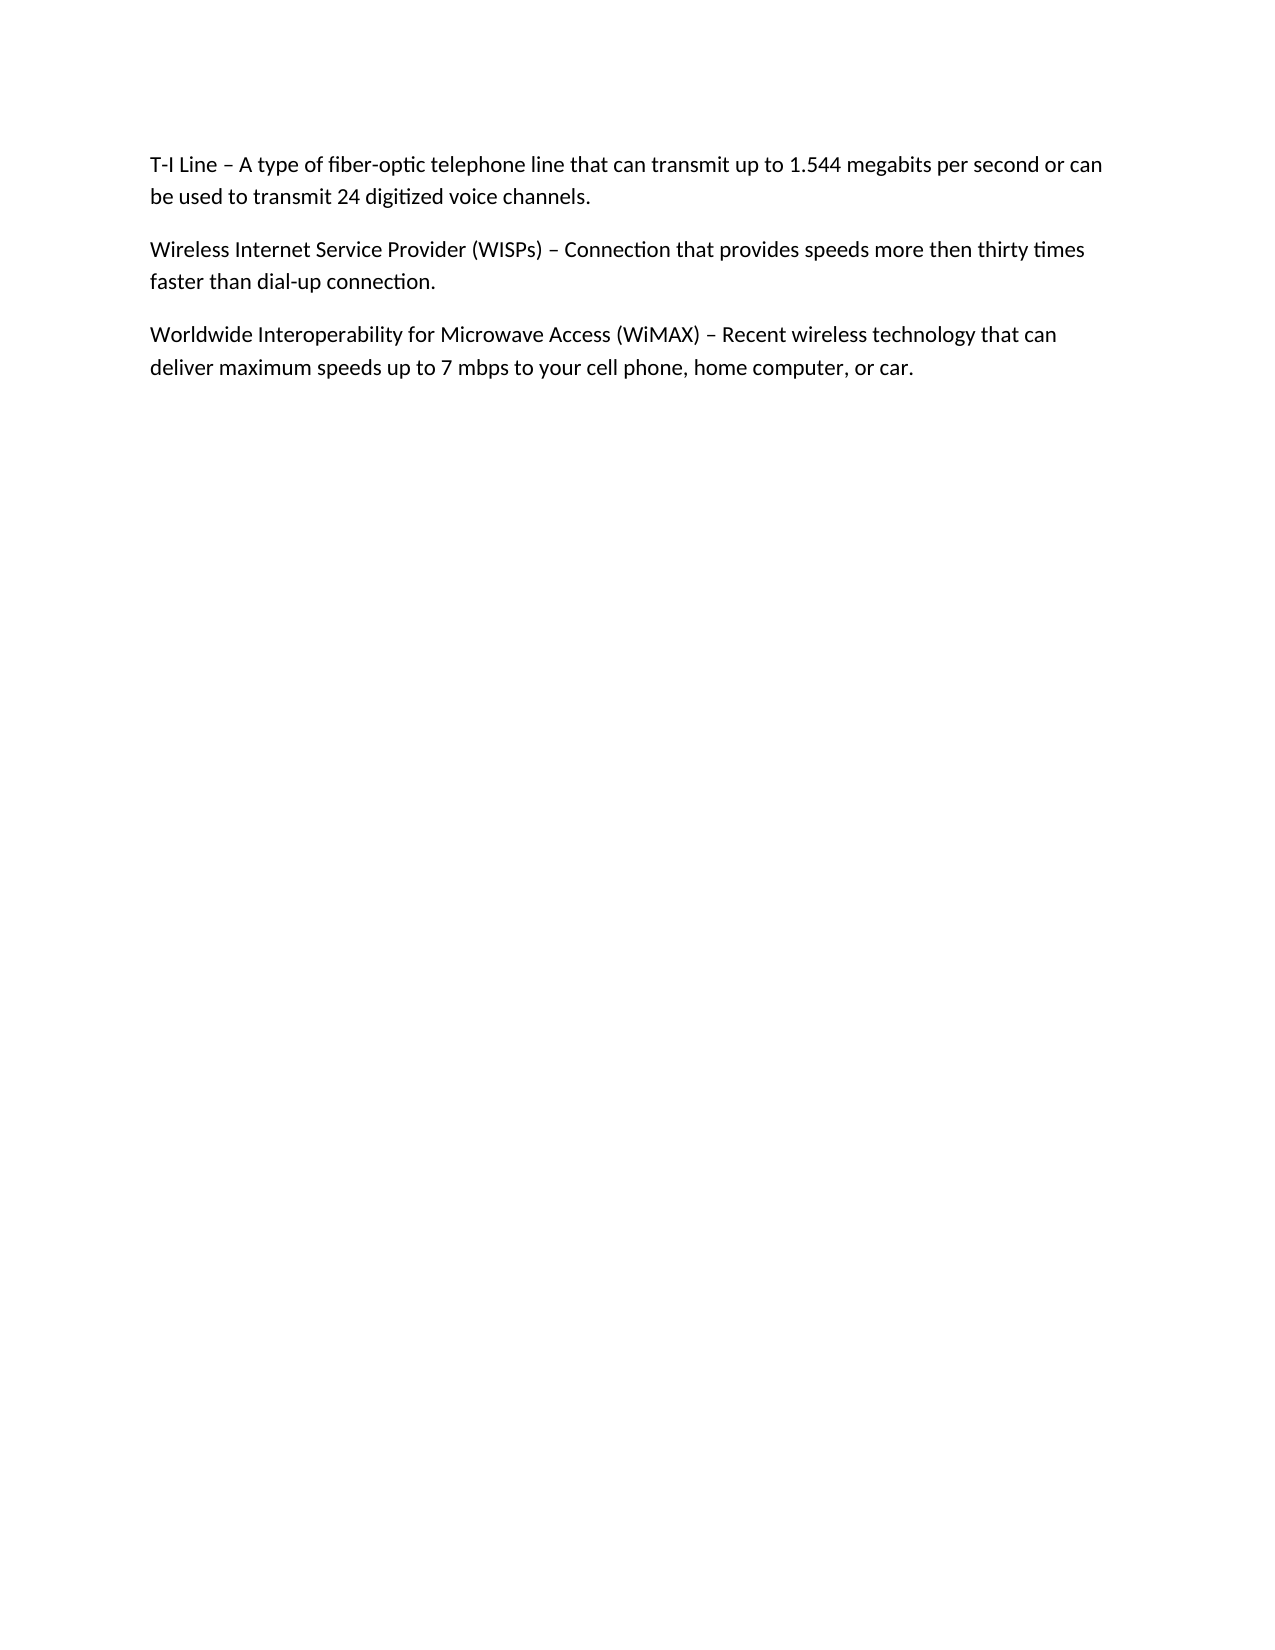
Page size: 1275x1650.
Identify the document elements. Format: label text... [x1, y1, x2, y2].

text Wireless Internet Service Provider (WISPs) – Connection that provides speeds more then thirty times faster than dial-up connection. [150, 235, 1125, 295]
text T-I Line – A type of fiber-optic telephone line that can transmit up to 1.544 megabits per second or can be used to transmit 24 digitized voice channels. [150, 150, 1125, 210]
text Worldwide Interoperability for Microwave Access (WiMAX) – Recent wireless technology that can deliver maximum speeds up to 7 mbps to your cell phone, home computer, or car. [150, 320, 1125, 381]
